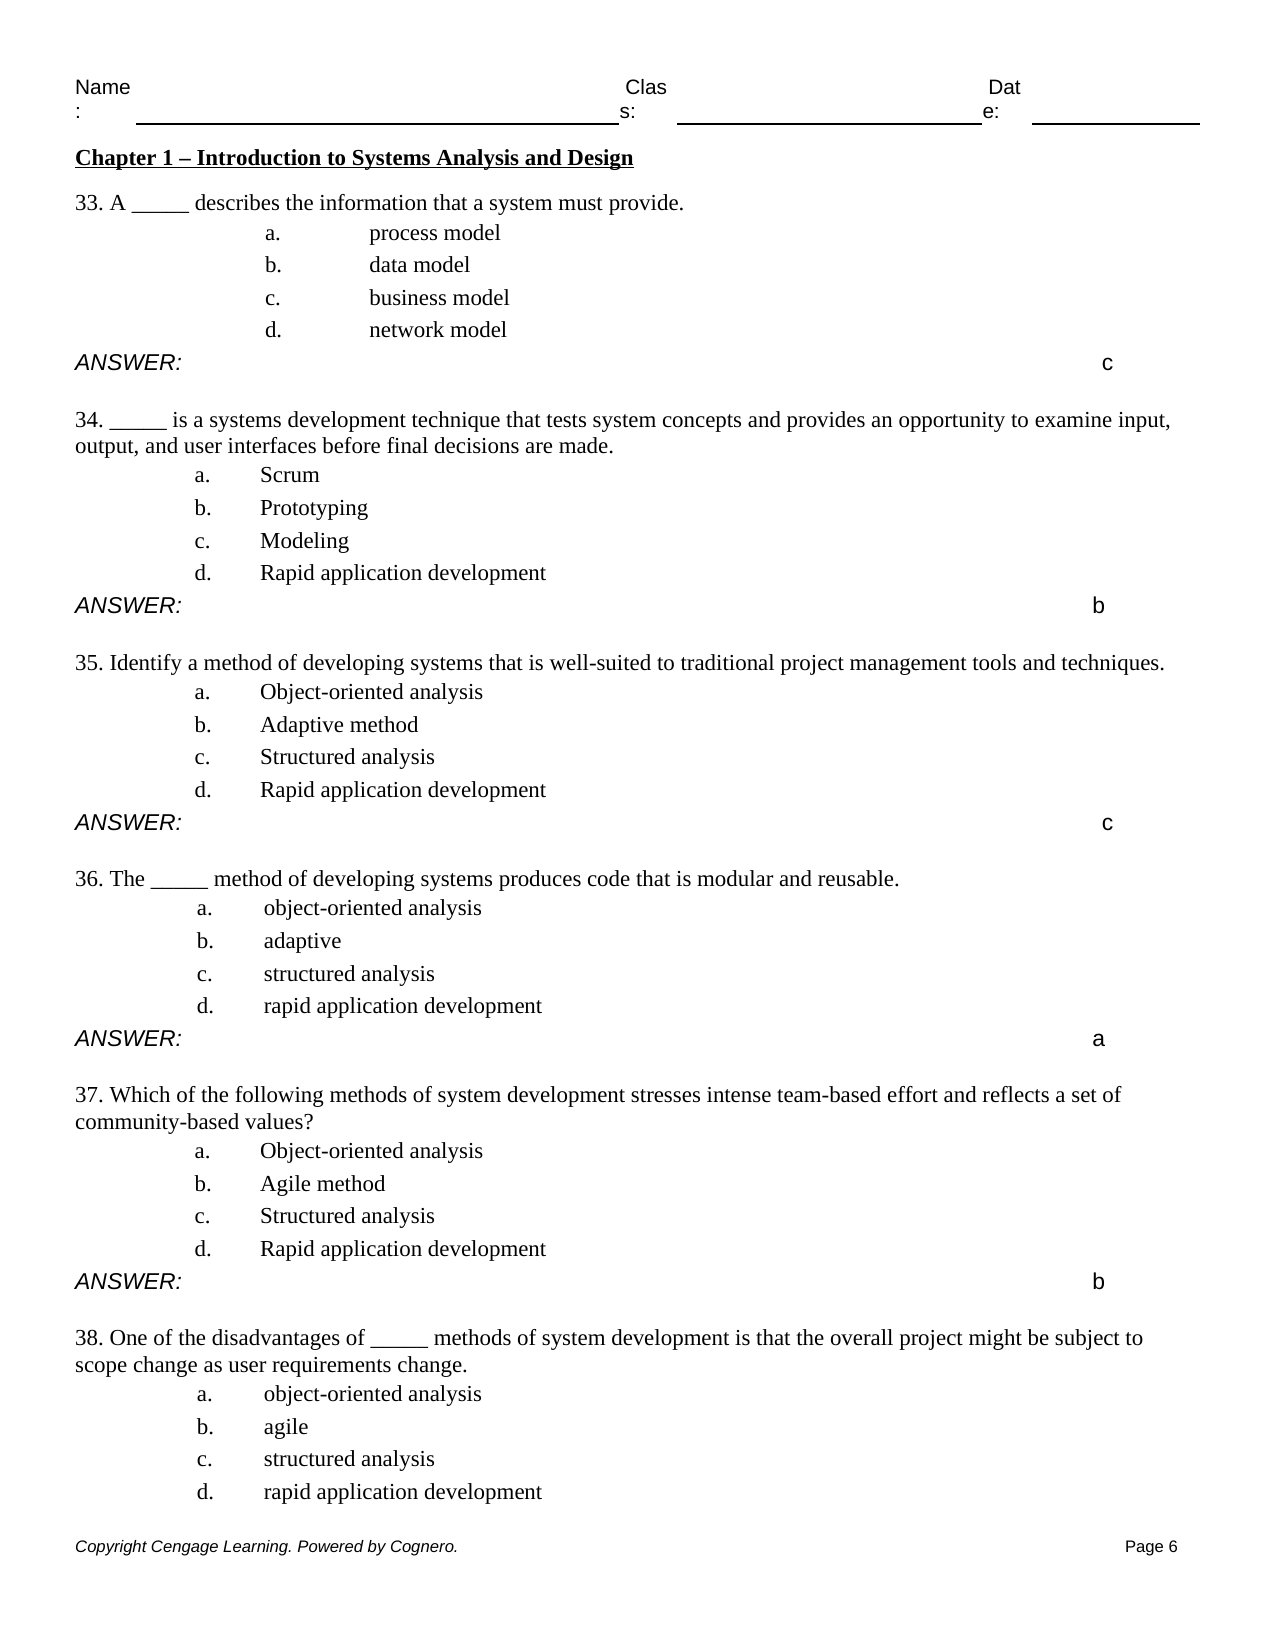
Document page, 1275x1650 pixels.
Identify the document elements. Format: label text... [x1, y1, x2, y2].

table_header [75, 1324, 1200, 1507]
table_header 37. Which of the following methods of system development stresses intense team-based effort and reflects a set of community-based values?​ [75, 1081, 1200, 1297]
table_header 34. _____ is a systems development technique that tests system concepts and provides an opportunity to examine input, output, and user interfaces before final decisions are made.​ [75, 406, 1200, 622]
table_header 33. ​A _____ describes the information that a system must provide.​ [75, 189, 1200, 379]
table_header 36. The _____ method of developing systems produces code that is modular and reusable.​ [75, 865, 1200, 1054]
table_header 35. Identify a method of developing systems that is well-suited to traditional project management tools and techniques.​ [75, 649, 1200, 838]
